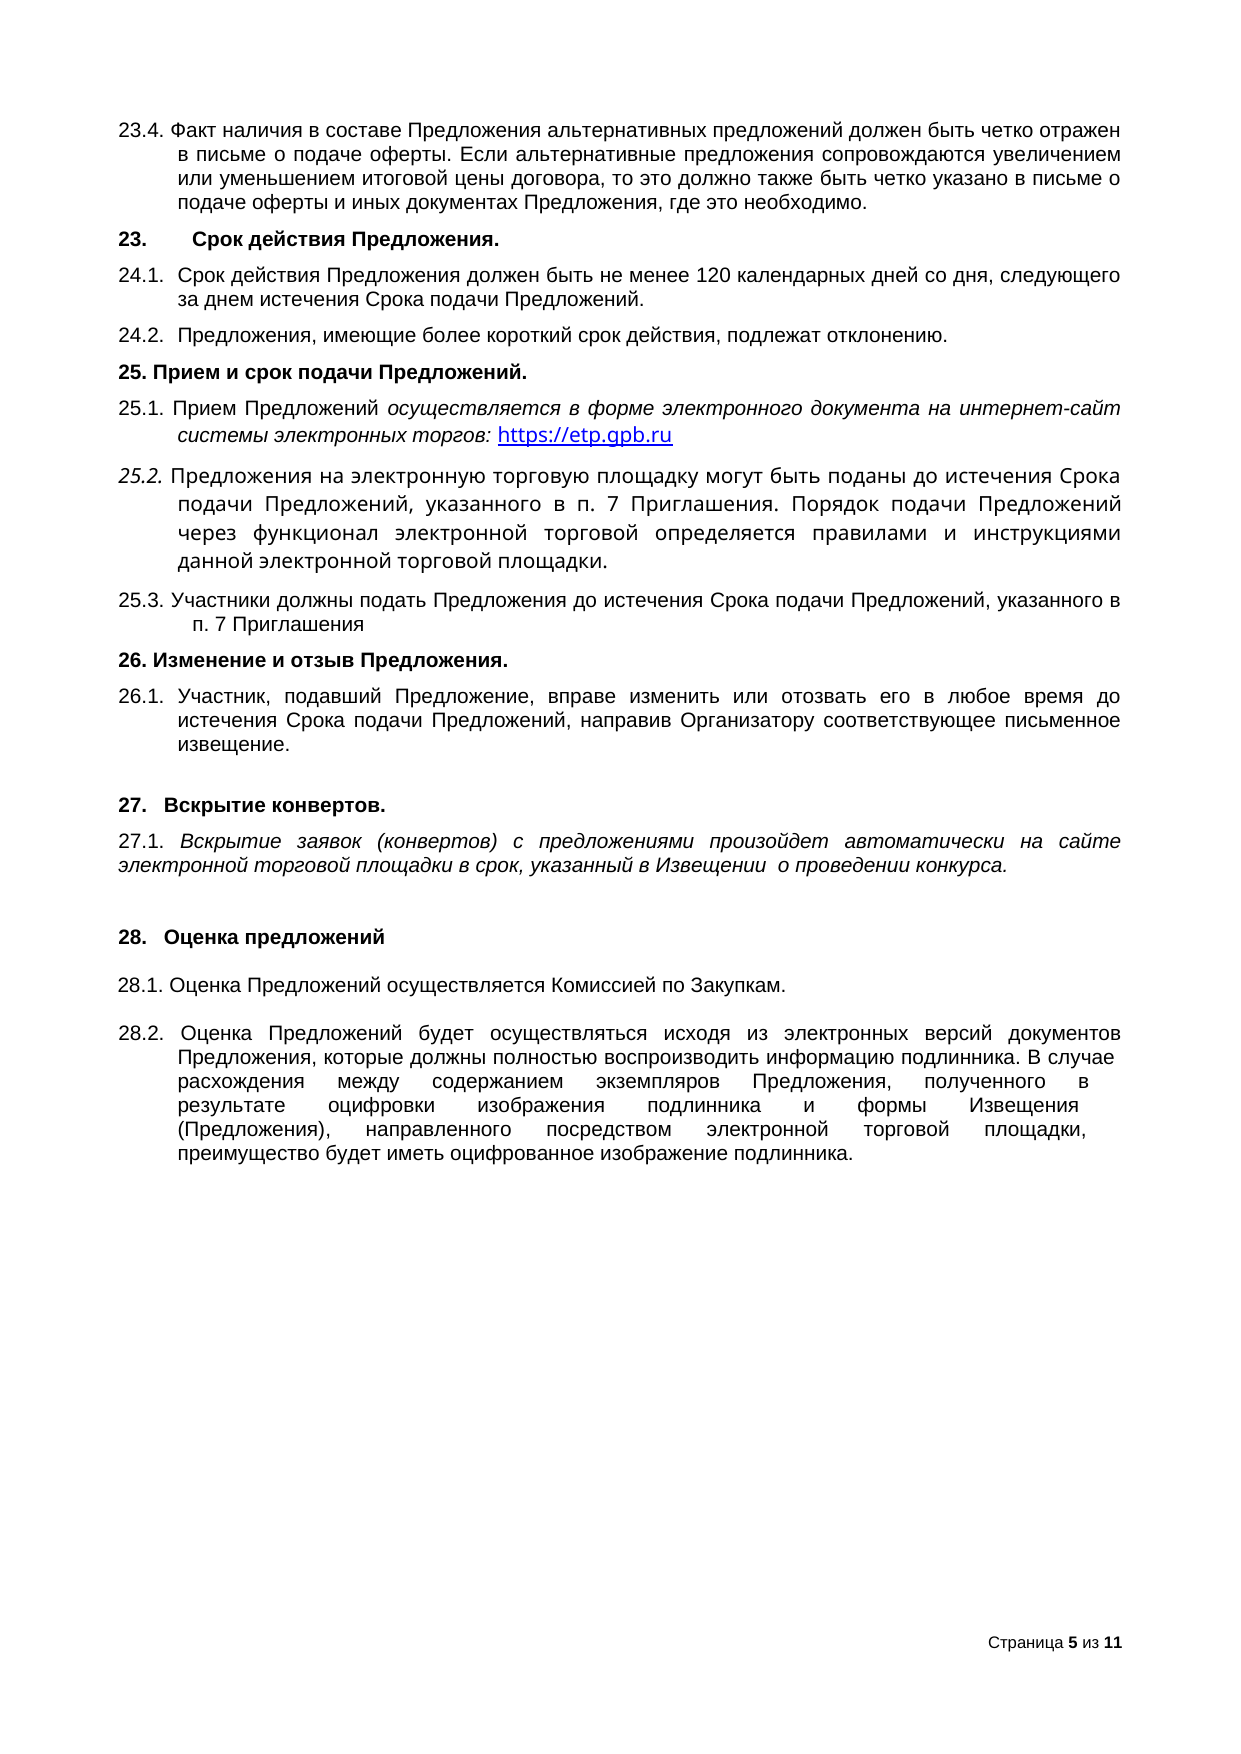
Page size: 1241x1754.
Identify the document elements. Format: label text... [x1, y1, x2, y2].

text 28.2. Оценка Предложений будет осуществляться исходя из электронных версий документов Предложения, которые должны полностью воспроизводить информацию подлинника. В случае расхождения между содержанием экземпляров Предложения, полученного в результате оцифровки изображения подлинника и формы Извещения (Предложения), направленного посредством электронной торговой площадки, преимущество будет иметь оцифрованное изображение подлинника. [118, 1021, 1122, 1164]
list Срок действия Предложения должен быть не менее 120 календарных дней со дня, следующего за днем истечения Срока подачи Предложений. [118, 263, 1122, 311]
text 23.4. Факт наличия в составе Предложения альтернативных предложений должен быть четко отражен в письме о подаче оферты. Если альтернативные предложения сопровождаются увеличением или уменьшением итоговой цены договора, то это должно также быть четко указано в письме о подаче оферты и иных документах Предложения, где это необходимо. [118, 118, 1122, 214]
text 28.1. Оценка Предложений осуществляется Комиссией по Закупкам. [117, 973, 1122, 997]
text 26. Изменение и отзыв Предложения. [118, 648, 1122, 672]
text 25. Прием и срок подачи Предложений. [118, 360, 1122, 384]
list Участник, подавший Предложение, вправе изменить или отозвать его в любое время до истечения Срока подачи Предложений, направив Организатору соответствующее письменное извещение. [118, 684, 1122, 756]
list Вскрытие конвертов. [118, 793, 1122, 817]
list Предложения, имеющие более короткий срок действия, подлежат отклонению. [118, 323, 1122, 347]
list Оценка предложений [118, 925, 1122, 949]
list Срок действия Предложения. [118, 226, 1122, 250]
text 25.3. Участники должны подать Предложения до истечения Срока подачи Предложений, указанного в п. 7 Приглашения [118, 587, 1122, 635]
text 25.1. Прием Предложений осуществляется в форме электронного документа на интернет-сайт системы электронных торгов: https://etp.gpb.ru [118, 396, 1122, 449]
text 27.1. Вскрытие заявок (конвертов) с предложениями произойдет автоматически на сайте электронной торговой площадки в срок, указанный в Извещении о проведении конкурса. [118, 829, 1122, 877]
text 25.2. Предложения на электронную торговую площадку могут быть поданы до истечения Срока подачи Предложений, указанного в п. 7 Приглашения. Порядок подачи Предложений через функционал электронной торговой определяется правилами и инструкциями данной электронной торговой площадки. [118, 461, 1122, 575]
